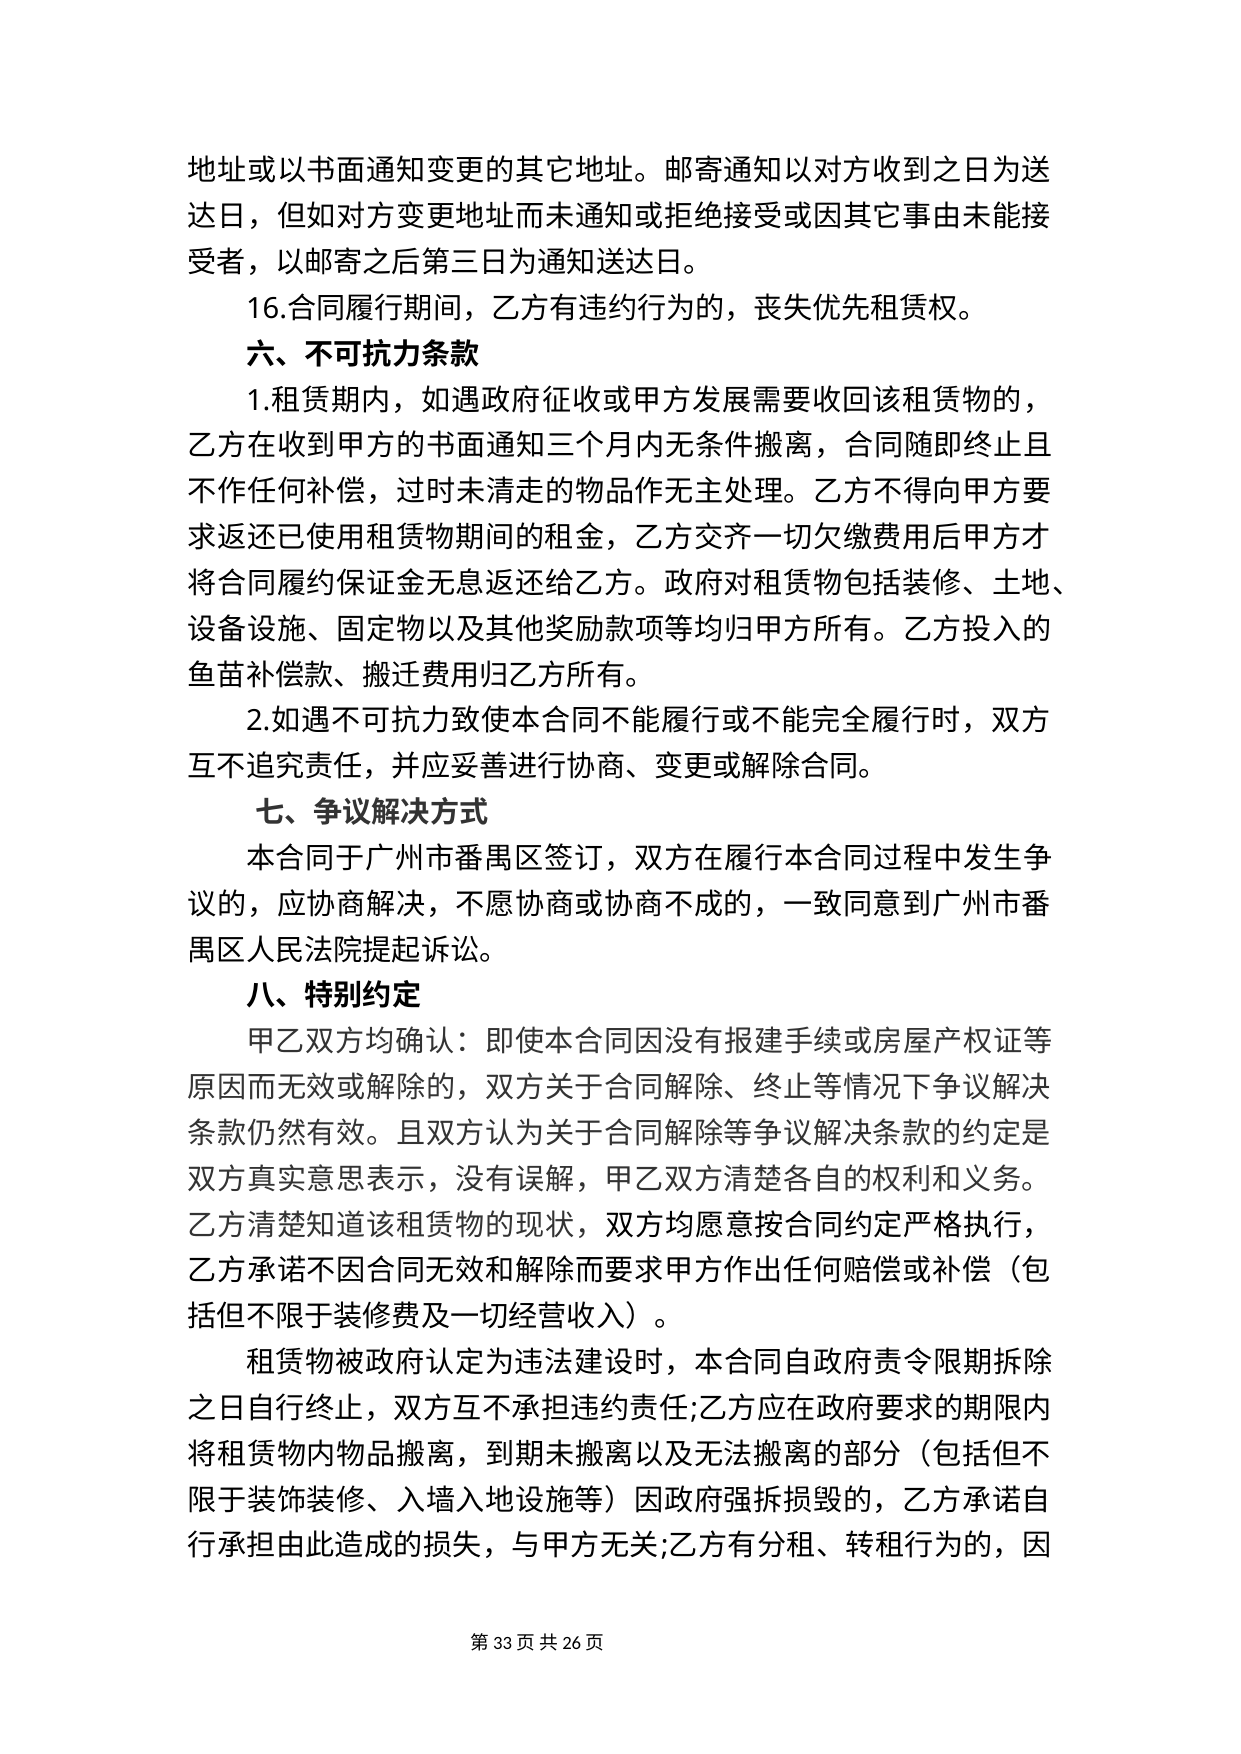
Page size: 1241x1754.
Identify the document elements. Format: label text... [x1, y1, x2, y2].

text 六、不可抗力条款 [187, 327, 1053, 373]
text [187, 144, 1053, 282]
text 2.如遇不可抗力致使本合同不能履行或不能完全履行时，双方互不追究责任，并应妥善进行协商、变更或解除合同。 [187, 694, 1053, 786]
text 1.租赁期内，如遇政府征收或甲方发展需要收回该租赁物的，乙方在收到甲方的书面通知三个月内无条件搬离，合同随即终止且不作任何补偿，过时未清走的物品作无主处理。乙方不得向甲方要求返还已使用租赁物期间的租金，乙方交齐一切欠缴费用后甲方才将合同履约保证金无息返还给乙方。政府对租赁物包括装修、土地、设备设施、固定物以及其他奖励款项等均归甲方所有。乙方投入的鱼苗补偿款、搬迁费用归乙方所有。 [187, 373, 1053, 694]
text 16.合同履行期间，乙方有违约行为的，丧失优先租赁权。 [187, 282, 1053, 327]
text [187, 1336, 1053, 1565]
text 甲乙双方均确认：即使本合同因没有报建手续或房屋产权证等原因而无效或解除的，双方关于合同解除、终止等情况下争议解决条款仍然有效。且双方认为关于合同解除等争议解决条款的约定是双方真实意思表示，没有误解，甲乙双方清楚各自的权利和义务。乙方清楚知道该租赁物的现状，双方均愿意按合同约定严格执行，乙方承诺不因合同无效和解除而要求甲方作出任何赔偿或补偿（包括但不限于装修费及一切经营收入）。 [187, 1015, 1053, 1336]
text 本合同于广州市番禺区签订，双方在履行本合同过程中发生争议的，应协商解决，不愿协商或协商不成的，一致同意到广州市番禺区人民法院提起诉讼。 [187, 832, 1053, 969]
text 八、特别约定 [187, 969, 1053, 1015]
text 七、争议解决方式 [187, 786, 1053, 832]
